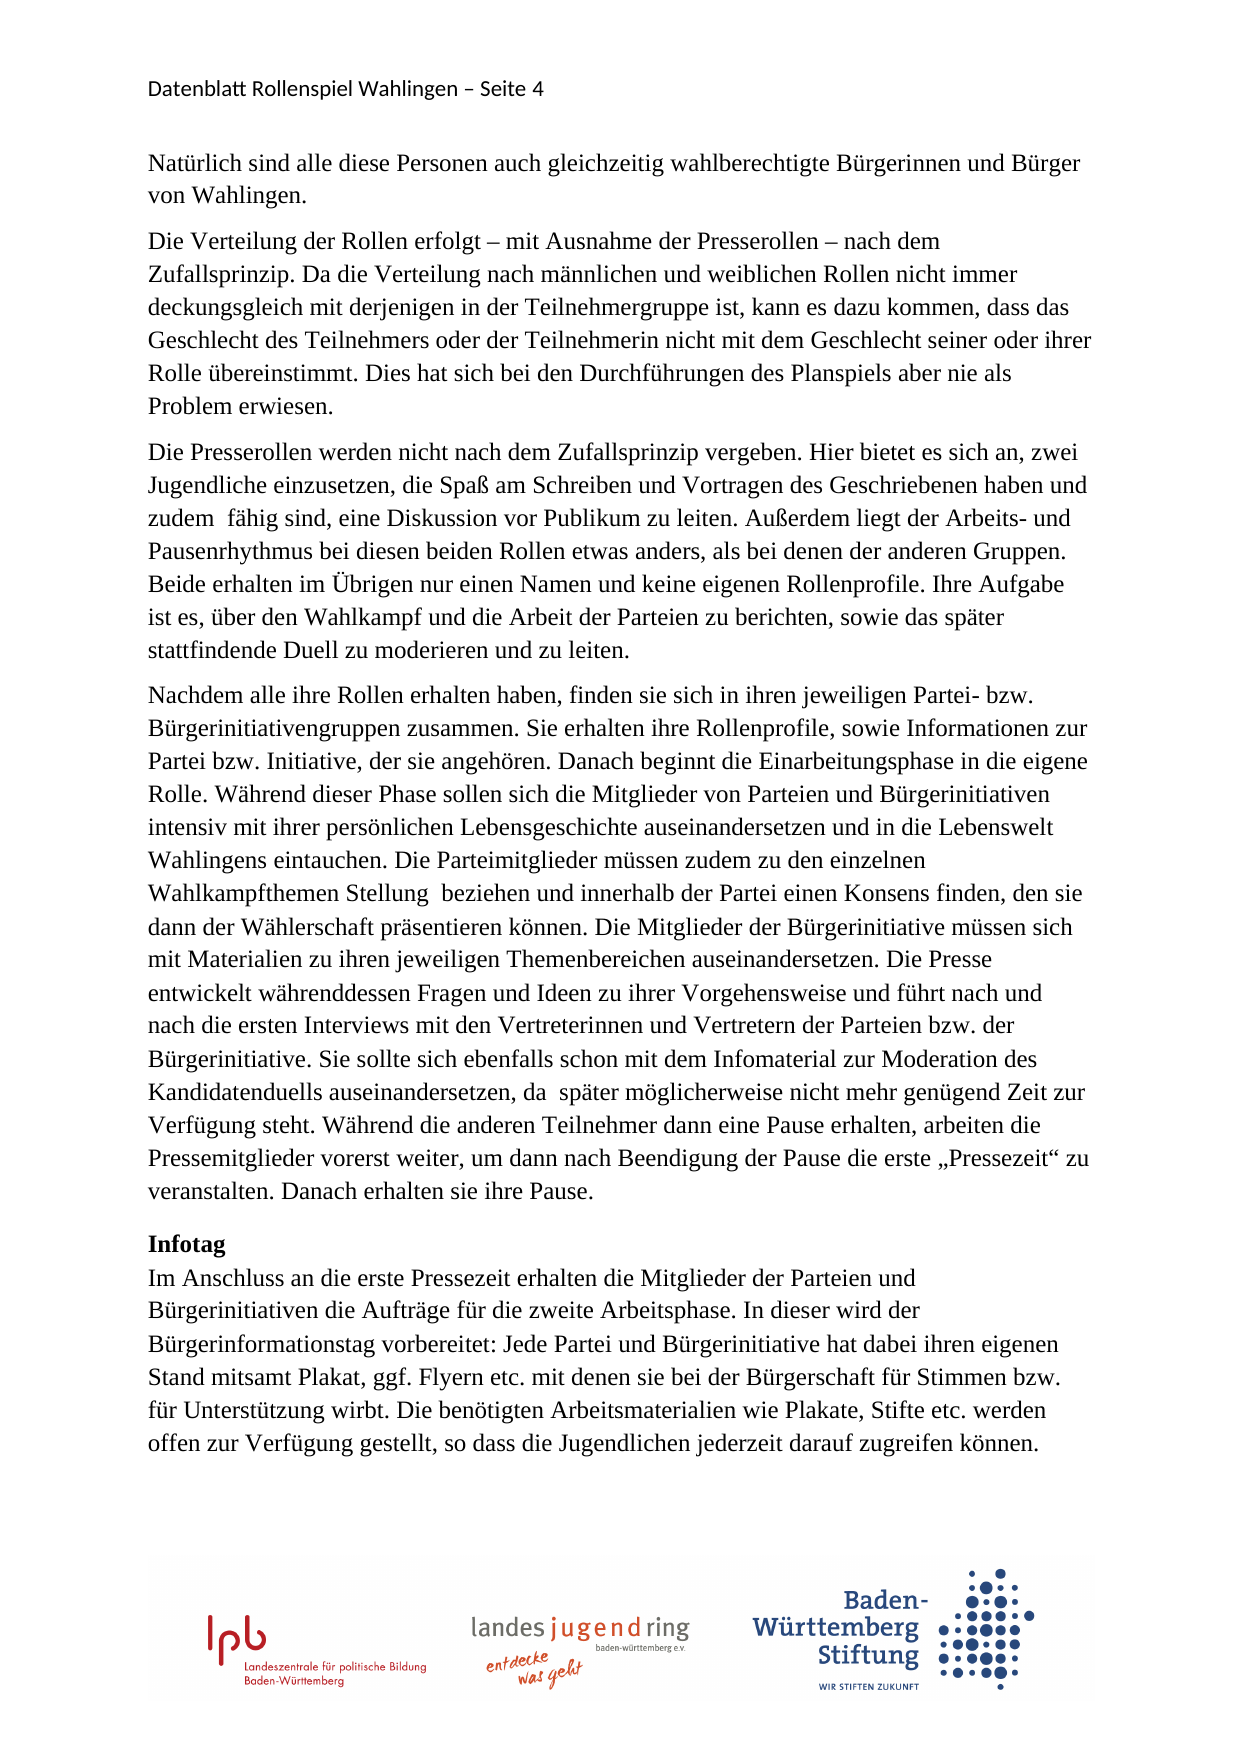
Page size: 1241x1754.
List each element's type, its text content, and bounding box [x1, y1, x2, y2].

text Die Presserollen werden nicht nach dem Zufallsprinzip vergeben. Hier bietet es sich an, zwei Jugendliche einzusetzen, die Spaß am Schreiben und Vortragen des Geschriebenen haben und zudem fähig sind, eine Diskussion vor Publikum zu leiten. Außerdem liegt der Arbeits- und Pausenrhythmus bei diesen beiden Rollen etwas anders, als bei denen der anderen Gruppen. Beide erhalten im Übrigen nur einen Namen und keine eigenen Rollenprofile. Ihre Aufgabe ist es, über den Wahlkampf und die Arbeit der Parteien zu berichten, sowie das später stattfindende Duell zu moderieren und zu leiten. [148, 437, 1093, 664]
text Die Verteilung der Rollen erfolgt – mit Ausnahme der Presserollen – nach dem Zufallsprinzip. Da die Verteilung nach männlichen und weiblichen Rollen nicht immer deckungsgleich mit derjenigen in der Teilnehmergruppe ist, kann es dazu kommen, dass das Geschlecht des Teilnehmers oder der Teilnehmerin nicht mit dem Geschlecht seiner oder ihrer Rolle übereinstimmt. Dies hat sich bei den Durchführungen des Planspiels aber nie als Problem erwiesen. [148, 226, 1093, 420]
text Im Anschluss an die erste Pressezeit erhalten die Mitglieder der Parteien und Bürgerinitiativen die Aufträge für die zweite Arbeitsphase. In dieser wird der Bürgerinformationstag vorbereitet: Jede Partei und Bürgerinitiative hat dabei ihren eigenen Stand mitsamt Plakat, ggf. Flyern etc. mit denen sie bei der Bürgerschaft für Stimmen bzw. für Unterstützung wirbt. Die benötigten Arbeitsmaterialien wie Plakate, Stifte etc. werden offen zur Verfügung gestellt, so dass die Jugendlichen jederzeit darauf zugreifen können. [148, 1263, 1093, 1456]
picture [147, 1555, 1095, 1701]
text Infotag [148, 1229, 1093, 1258]
text Nachdem alle ihre Rollen erhalten haben, finden sie sich in ihren jeweiligen Partei- bzw. Bürgerinitiativengruppen zusammen. Sie erhalten ihre Rollenprofile, sowie Informationen zur Partei bzw. Initiative, der sie angehören. Danach beginnt die Einarbeitungsphase in die eigene Rolle. Während dieser Phase sollen sich die Mitglieder von Parteien und Bürgerinitiativen intensiv mit ihrer persönlichen Lebensgeschichte auseinandersetzen und in die Lebenswelt Wahlingens eintauchen. Die Parteimitglieder müssen zudem zu den einzelnen Wahlkampfthemen Stellung beziehen und innerhalb der Partei einen Konsens finden, den sie dann der Wählerschaft präsentieren können. Die Mitglieder der Bürgerinitiative müssen sich mit Materialien zu ihren jeweiligen Themenbereichen auseinandersetzen. Die Presse entwickelt währenddessen Fragen und Ideen zu ihrer Vorgehensweise und führt nach und nach die ersten Interviews mit den Vertreterinnen und Vertretern der Parteien bzw. der Bürgerinitiative. Sie sollte sich ebenfalls schon mit dem Infomaterial zur Moderation des Kandidatenduells auseinandersetzen, da später möglicherweise nicht mehr genügend Zeit zur Verfügung steht. Während die anderen Teilnehmer dann eine Pause erhalten, arbeiten die Pressemitglieder vorerst weiter, um dann nach Beendigung der Pause die erste „Pressezeit“ zu veranstalten. Danach erhalten sie ihre Pause. [148, 680, 1093, 1204]
text Natürlich sind alle diese Personen auch gleichzeitig wahlberechtigte Bürgerinnen und Bürger von Wahlingen. [148, 148, 1093, 209]
